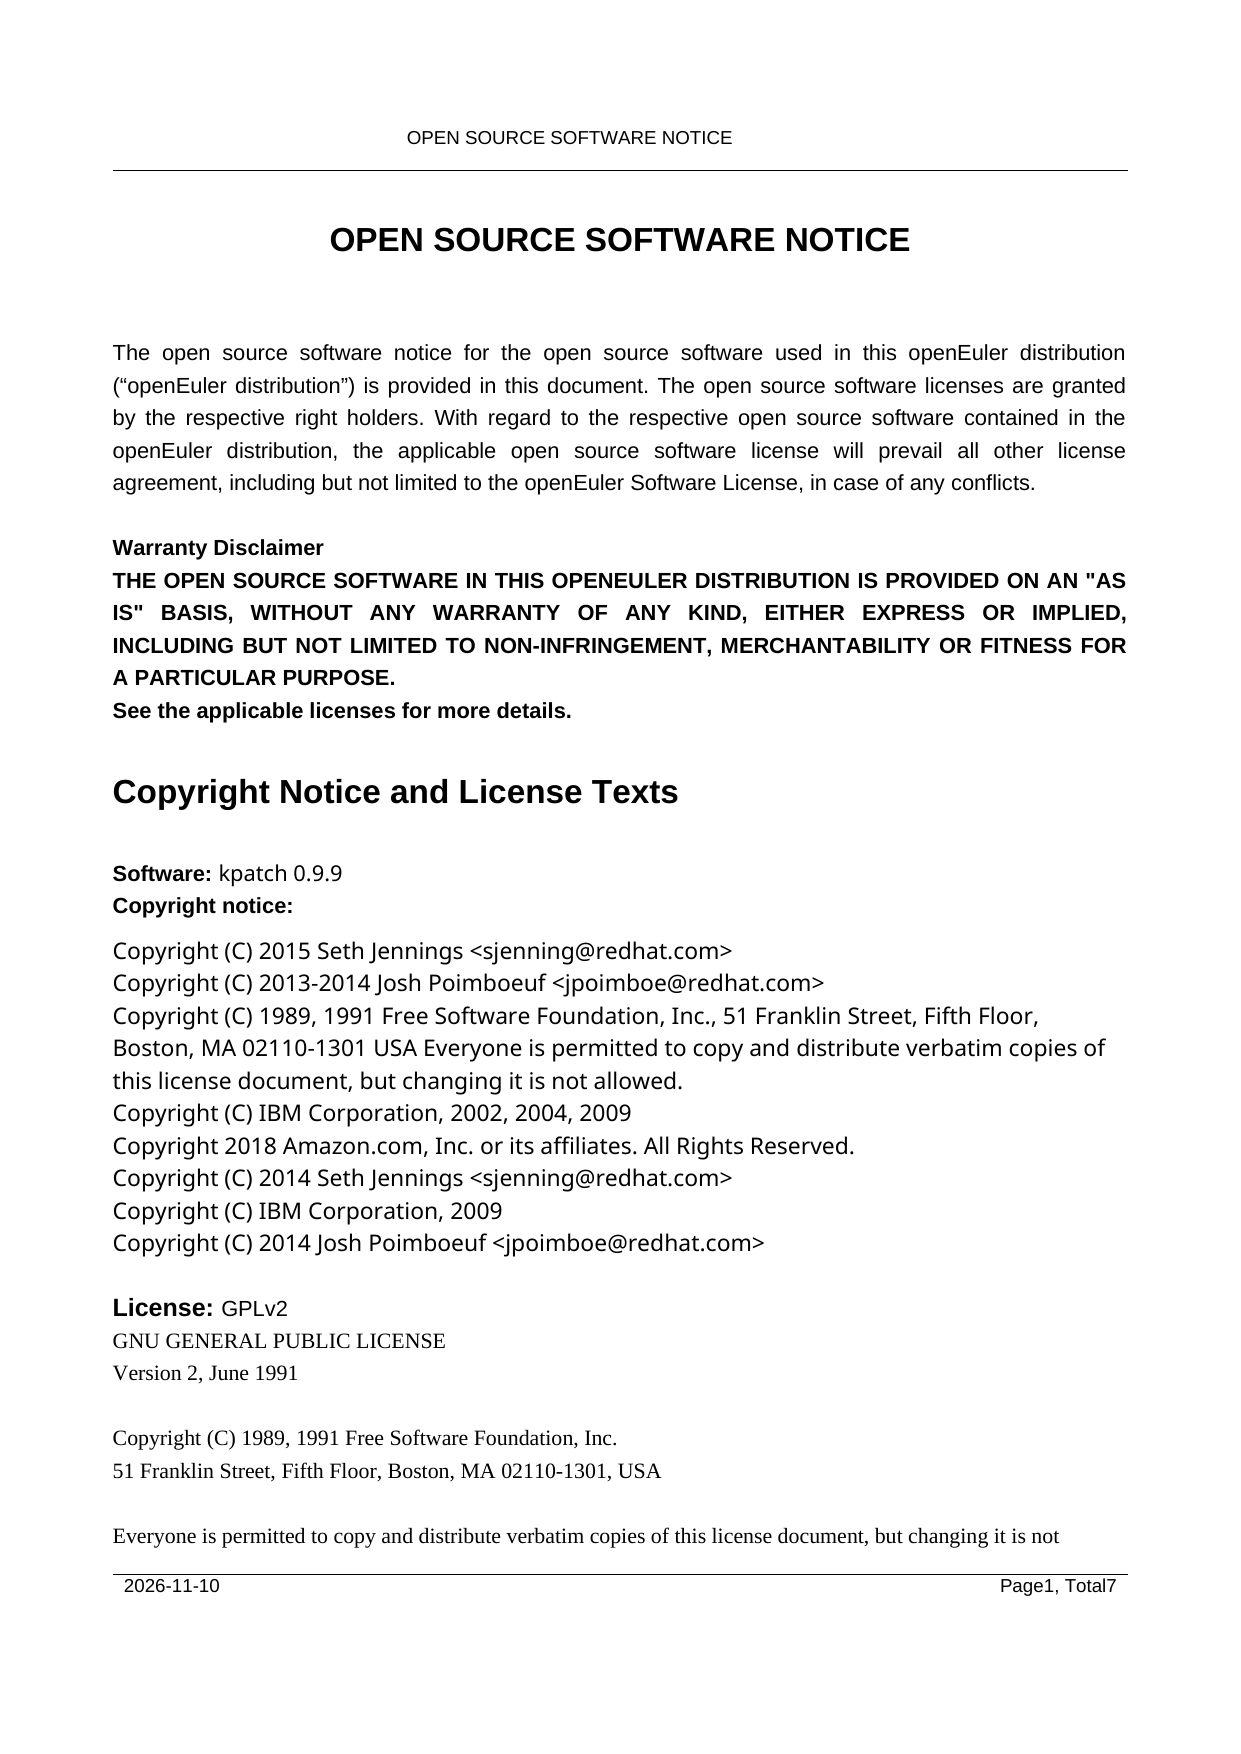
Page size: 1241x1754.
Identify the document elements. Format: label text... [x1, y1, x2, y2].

text OPEN SOURCE SOFTWARE NOTICE [112, 206, 1128, 271]
text License: GPLv2 [112, 1291, 1128, 1324]
text THE OPEN SOURCE SOFTWARE IN THIS OPENEULER DISTRIBUTION IS PROVIDED ON AN "AS IS" BASIS, WITHOUT ANY WARRANTY OF ANY KIND, EITHER EXPRESS OR IMPLIED, INCLUDING BUT NOT LIMITED TO NON-INFRINGEMENT, MERCHANTABILITY OR FITNESS FOR A PARTICULAR PURPOSE. See the applicable licenses for more details. [112, 564, 1128, 726]
title Software: kpatch 0.9.9 [112, 856, 1128, 889]
text Copyright (C) 2015 Seth Jennings <sjenning@redhat.com> Copyright (C) 2013-2014 Josh Poimboeuf <jpoimboe@redhat.com> Copyright (C) 1989, 1991 Free Software Foundation, Inc., 51 Franklin Street, Fifth Floor, Boston, MA 02110-1301 USA Everyone is permitted to copy and distribute verbatim copies of this license document, but changing it is not allowed. Copyright (C) IBM Corporation, 2002, 2004, 2009 Copyright 2018 Amazon.com, Inc. or its affiliates. All Rights Reserved. Copyright (C) 2014 Seth Jennings <sjenning@redhat.com> Copyright (C) IBM Corporation, 2009 Copyright (C) 2014 Josh Poimboeuf <jpoimboe@redhat.com> [112, 934, 1128, 1291]
text Copyright notice: [112, 889, 1128, 921]
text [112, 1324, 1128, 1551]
text The open source software notice for the open source software used in this openEuler distribution (“openEuler distribution”) is provided in this document. The open source software licenses are granted by the respective right holders. With regard to the respective open source software contained in the openEuler distribution, the applicable open source software license will prevail all other license agreement, including but not limited to the openEuler Software License, in case of any conflicts. [112, 336, 1128, 499]
text Copyright Notice and License Texts [112, 759, 1128, 824]
text Warranty Disclaimer [112, 531, 1128, 564]
